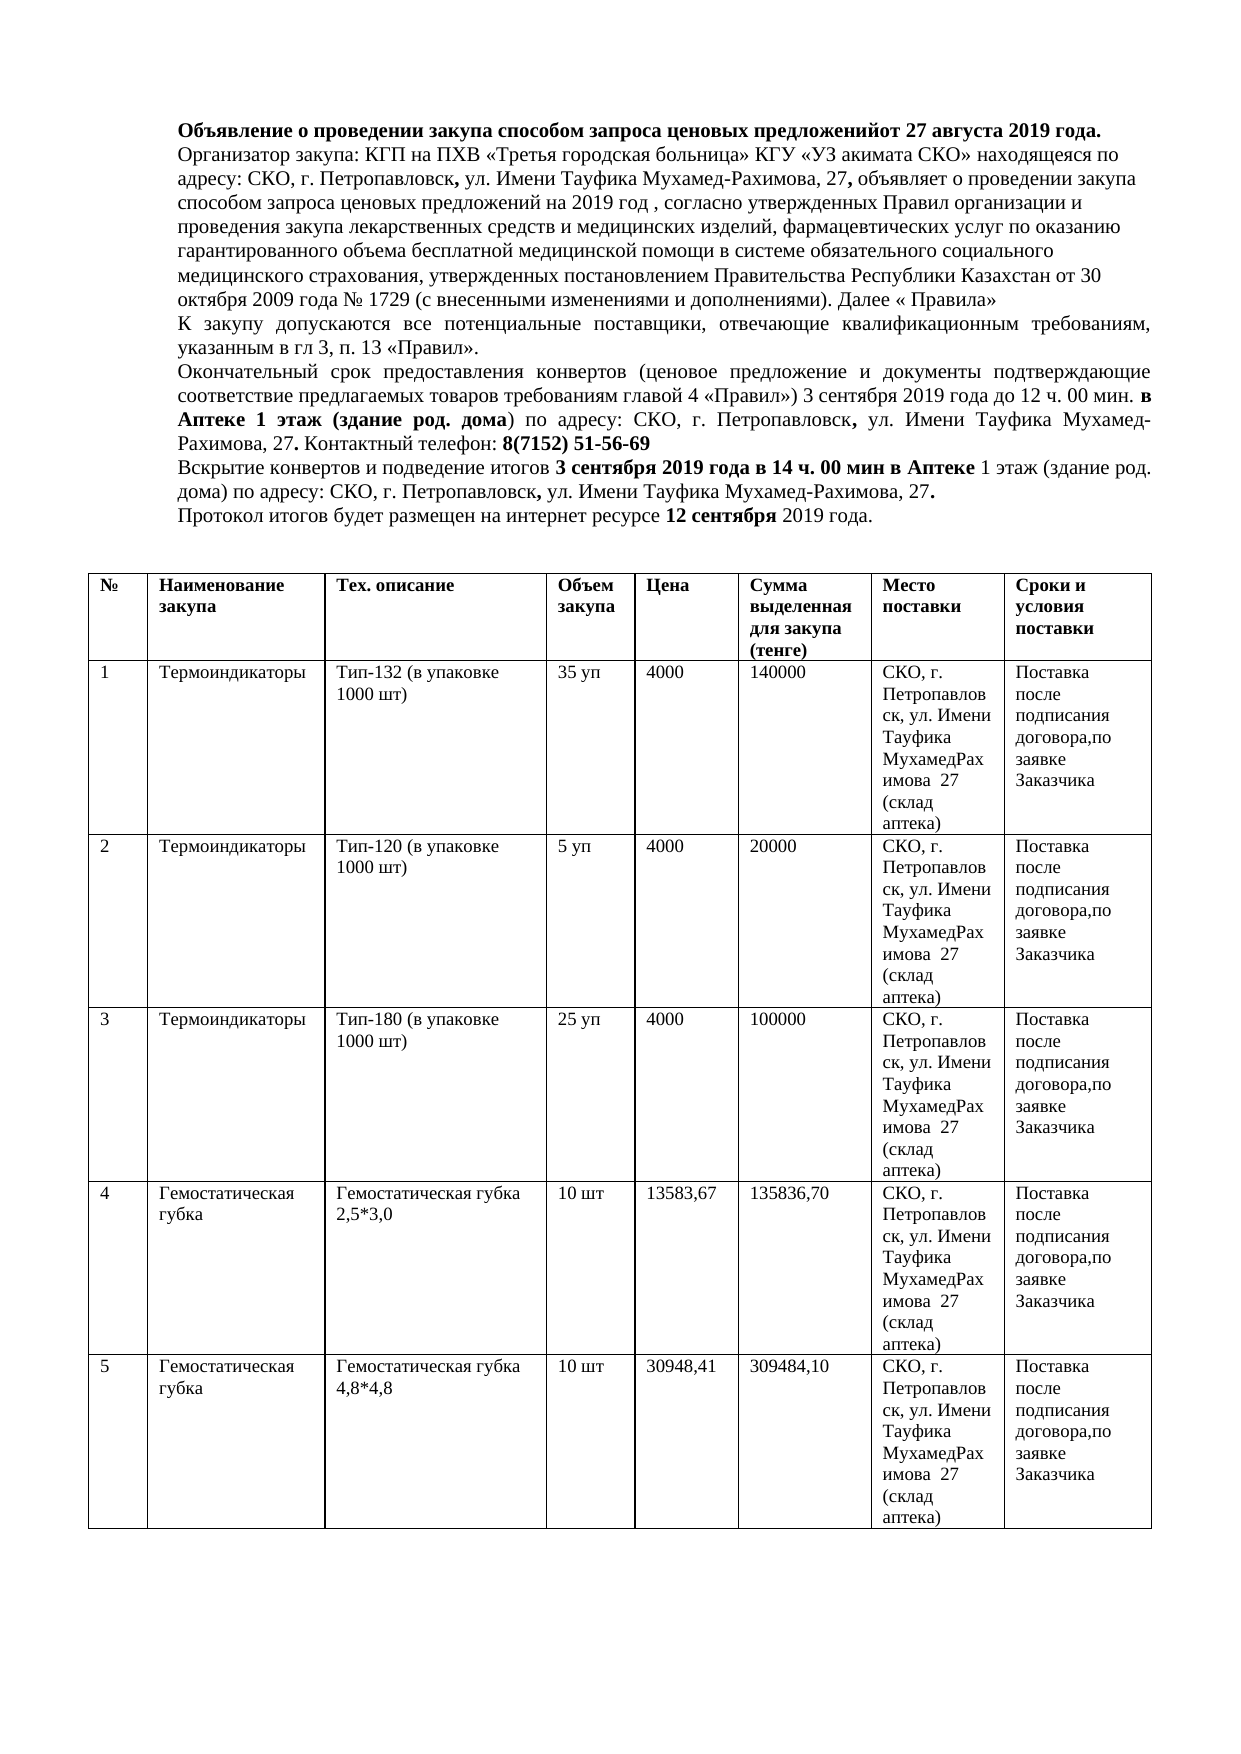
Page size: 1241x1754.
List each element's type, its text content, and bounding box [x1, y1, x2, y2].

table_cell 4000 [636, 1008, 738, 1181]
table_cell СКО, г. Петропавловск, ул. Имени Тауфика МухамедРахимова 27 (склад аптека) [872, 1008, 1004, 1181]
table_header № [89, 574, 147, 660]
table_cell Тип-180 (в упаковке 1000 шт) [326, 1008, 546, 1181]
text К закупу допускаются все потенциальные поставщики, отвечающие квалификационным требованиям, указанным в гл 3, п. 13 «Правил». [177, 311, 1152, 359]
table_cell 140000 [739, 661, 871, 834]
table_cell СКО, г. Петропавловск, ул. Имени Тауфика МухамедРахимова 27 (склад аптека) [872, 835, 1004, 1007]
table_cell 10 шт [547, 1182, 634, 1354]
text Окончательный срок предоставления конвертов (ценовое предложение и документы подтверждающие соответствие предлагаемых товаров требованиям главой 4 «Правил») 3 сентября 2019 года до 12 ч. 00 мин. в Аптеке 1 этаж (здание род. дома) по адресу: СКО, г. Петропавловск, ул. Имени Тауфика Мухамед-Рахимова, 27. Контактный телефон: 8(7152) 51-56-69 [177, 359, 1152, 455]
text Объявление о проведении закупа способом запроса ценовых предложенийот 27 августа 2019 года. Организатор закупа: КГП на ПХВ «Третья городская больница» КГУ «УЗ акимата СКО» находящеяся по адресу: СКО, г. Петропавловск, ул. Имени Тауфика Мухамед-Рахимова, 27, объявляет о проведении закупа способом запроса ценовых предложений на 2019 год , согласно утвержденных Правил организации и проведения закупа лекарственных средств и медицинских изделий, фармацевтических услуг по оказанию гарантированного объема бесплатной медицинской помощи в системе обязательного социального медицинского страхования, утвержденных постановлением Правительства Республики Казахстан от 30 октября 2009 года № 1729 (с внесенными изменениями и дополнениями). Далее « Правила» [177, 118, 1152, 311]
text Вскрытие конвертов и подведение итогов 3 сентября 2019 года в 14 ч. 00 мин в Аптеке 1 этаж (здание род. дома) по адресу: СКО, г. Петропавловск, ул. Имени Тауфика Мухамед-Рахимова, 27. [177, 455, 1152, 503]
table_cell СКО, г. Петропавловск, ул. Имени Тауфика МухамедРахимова 27 (склад аптека) [872, 661, 1004, 834]
table_header Цена [636, 574, 738, 660]
table_cell Поставка после подписания договора,по заявке Заказчика [1005, 661, 1151, 834]
table_cell СКО, г. Петропавловск, ул. Имени Тауфика МухамедРахимова 27 (склад аптека) [872, 1355, 1004, 1528]
table_cell 10 шт [547, 1355, 634, 1528]
table_cell Термоиндикаторы [148, 661, 324, 834]
table_cell 135836,70 [739, 1182, 871, 1354]
table_cell 1 [89, 661, 147, 834]
table_cell 309484,10 [739, 1355, 871, 1528]
table_header Объем закупа [547, 574, 634, 660]
table_cell Поставка после подписания договора,по заявке Заказчика [1005, 1182, 1151, 1354]
table_cell Гемостатическая губка [148, 1182, 324, 1354]
text Протокол итогов будет размещен на интернет ресурсе 12 сентября 2019 года. [177, 503, 1152, 527]
table_cell Тип-120 (в упаковке 1000 шт) [326, 835, 546, 1007]
table_cell Поставка после подписания договора,по заявке Заказчика [1005, 1008, 1151, 1181]
table_header Место поставки [872, 574, 1004, 660]
table_cell 30948,41 [636, 1355, 738, 1528]
table_cell 5 [89, 1355, 147, 1528]
table_header Сумма выделенная для закупа (тенге) [739, 574, 871, 660]
table_cell Тип-132 (в упаковке 1000 шт) [326, 661, 546, 834]
table_cell СКО, г. Петропавловск, ул. Имени Тауфика МухамедРахимова 27 (склад аптека) [872, 1182, 1004, 1354]
table_header Сроки и условия поставки [1005, 574, 1151, 660]
table_cell Гемостатическая губка [148, 1355, 324, 1528]
table_cell 4000 [636, 835, 738, 1007]
table_cell 3 [89, 1008, 147, 1181]
table_cell 4000 [636, 661, 738, 834]
table_cell 5 уп [547, 835, 634, 1007]
table_cell 25 уп [547, 1008, 634, 1181]
table_cell Термоиндикаторы [148, 835, 324, 1007]
table_cell Гемостатическая губка 4,8*4,8 [326, 1355, 546, 1528]
table_cell Гемостатическая губка 2,5*3,0 [326, 1182, 546, 1354]
table_cell 100000 [739, 1008, 871, 1181]
table_cell Поставка после подписания договора,по заявке Заказчика [1005, 1355, 1151, 1528]
table_cell 13583,67 [636, 1182, 738, 1354]
table_cell 35 уп [547, 661, 634, 834]
table_cell Поставка после подписания договора,по заявке Заказчика [1005, 835, 1151, 1007]
table_cell 20000 [739, 835, 871, 1007]
table_cell Термоиндикаторы [148, 1008, 324, 1181]
table_header Тех. описание [326, 574, 546, 660]
table_header Наименование закупа [148, 574, 324, 660]
table_cell 2 [89, 835, 147, 1007]
table_cell 4 [89, 1182, 147, 1354]
